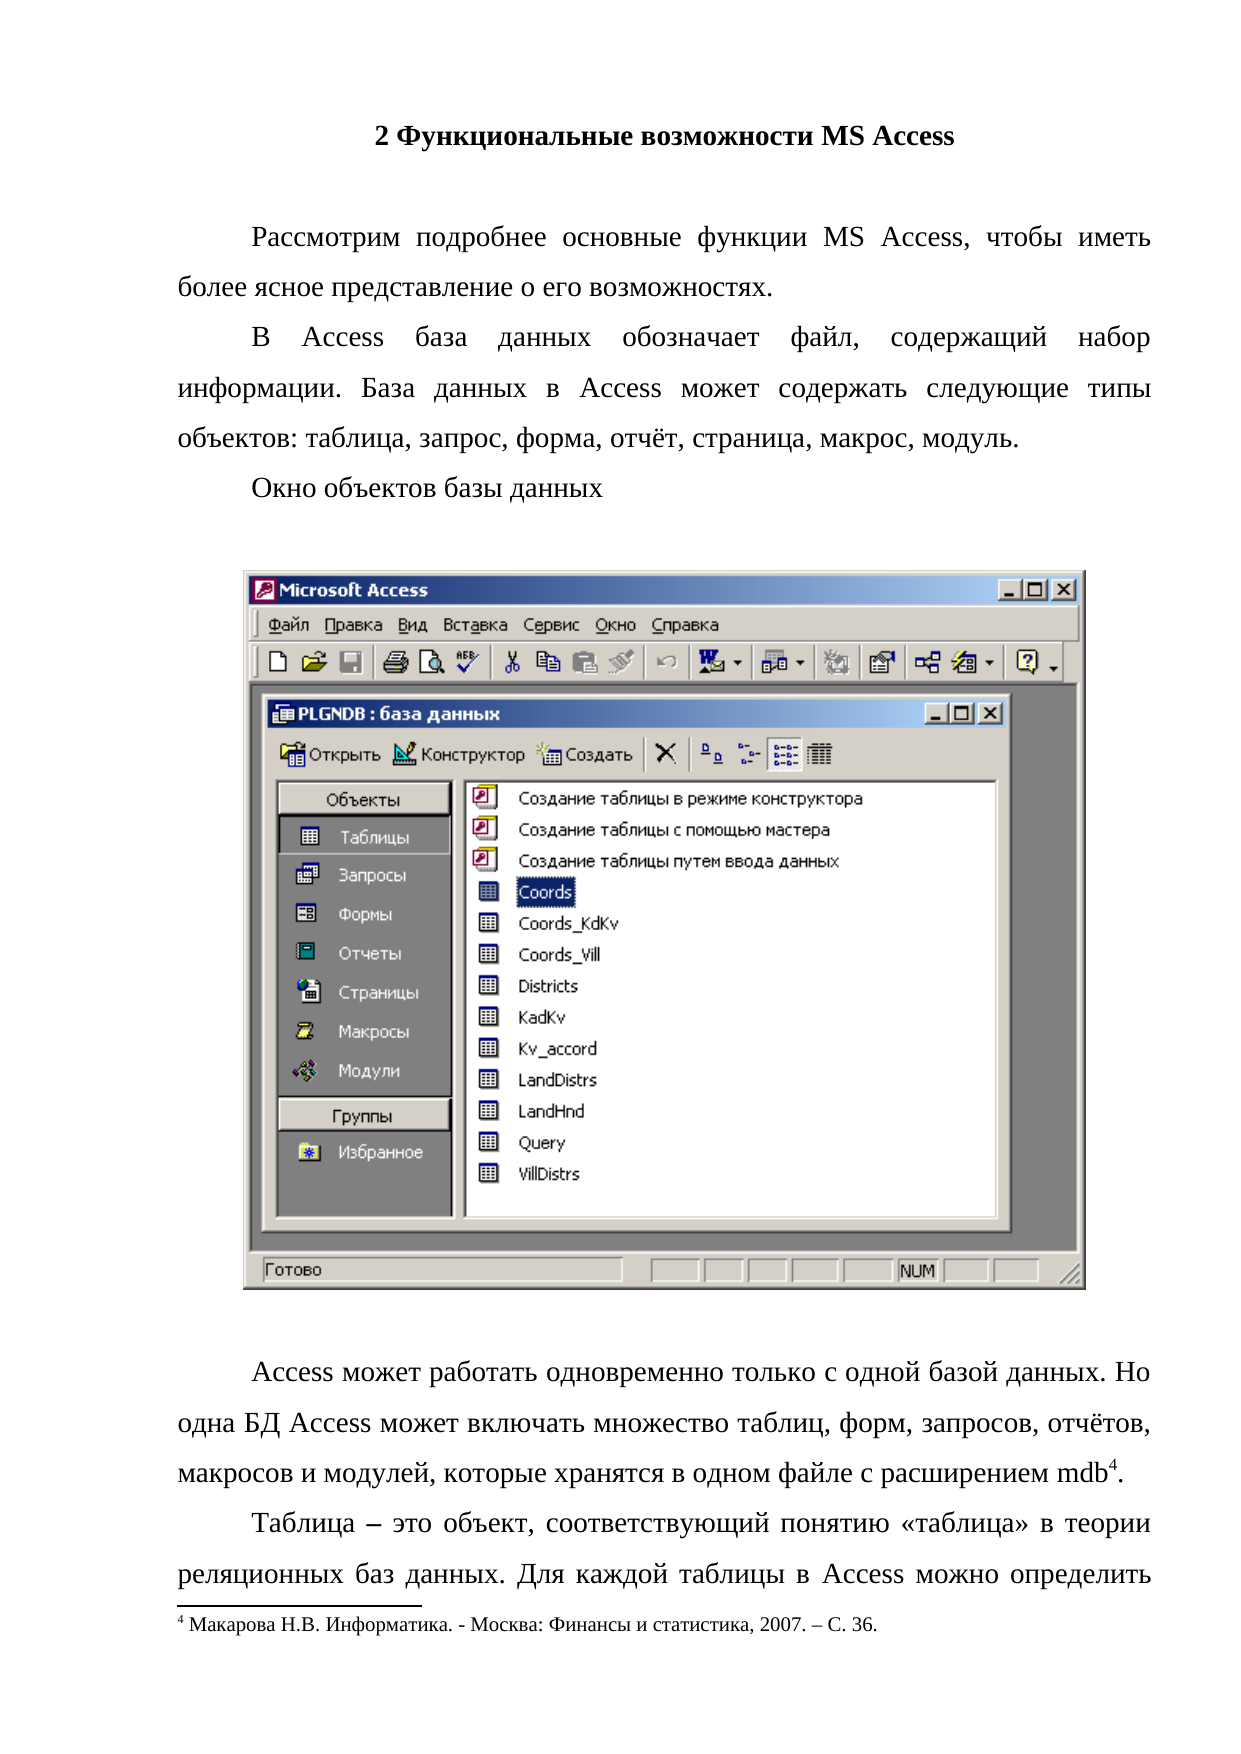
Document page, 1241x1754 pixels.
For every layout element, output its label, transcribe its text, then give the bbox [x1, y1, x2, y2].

text Рассмотрим подробнее основные функции MS Access, чтобы иметь более ясное представление о его возможностях. [177, 219, 1152, 303]
text 2 Функциональные возможности MS Access [177, 118, 1152, 152]
picture [243, 570, 1086, 1290]
text В Access база данных обозначает файл, содержащий набор информации. База данных в Access может содержать следующие типы объектов: таблица, запрос, форма, отчёт, страница, макрос, модуль. [177, 319, 1152, 453]
text Access может работать одновременно только с одной базой данных. Но одна БД Access может включать множество таблиц, форм, запросов, отчётов, макросов и модулей, которые хранятся в одном файле с расширением mdb. [177, 1354, 1152, 1489]
text Окно объектов базы данных [177, 470, 1152, 504]
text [177, 1505, 1152, 1589]
